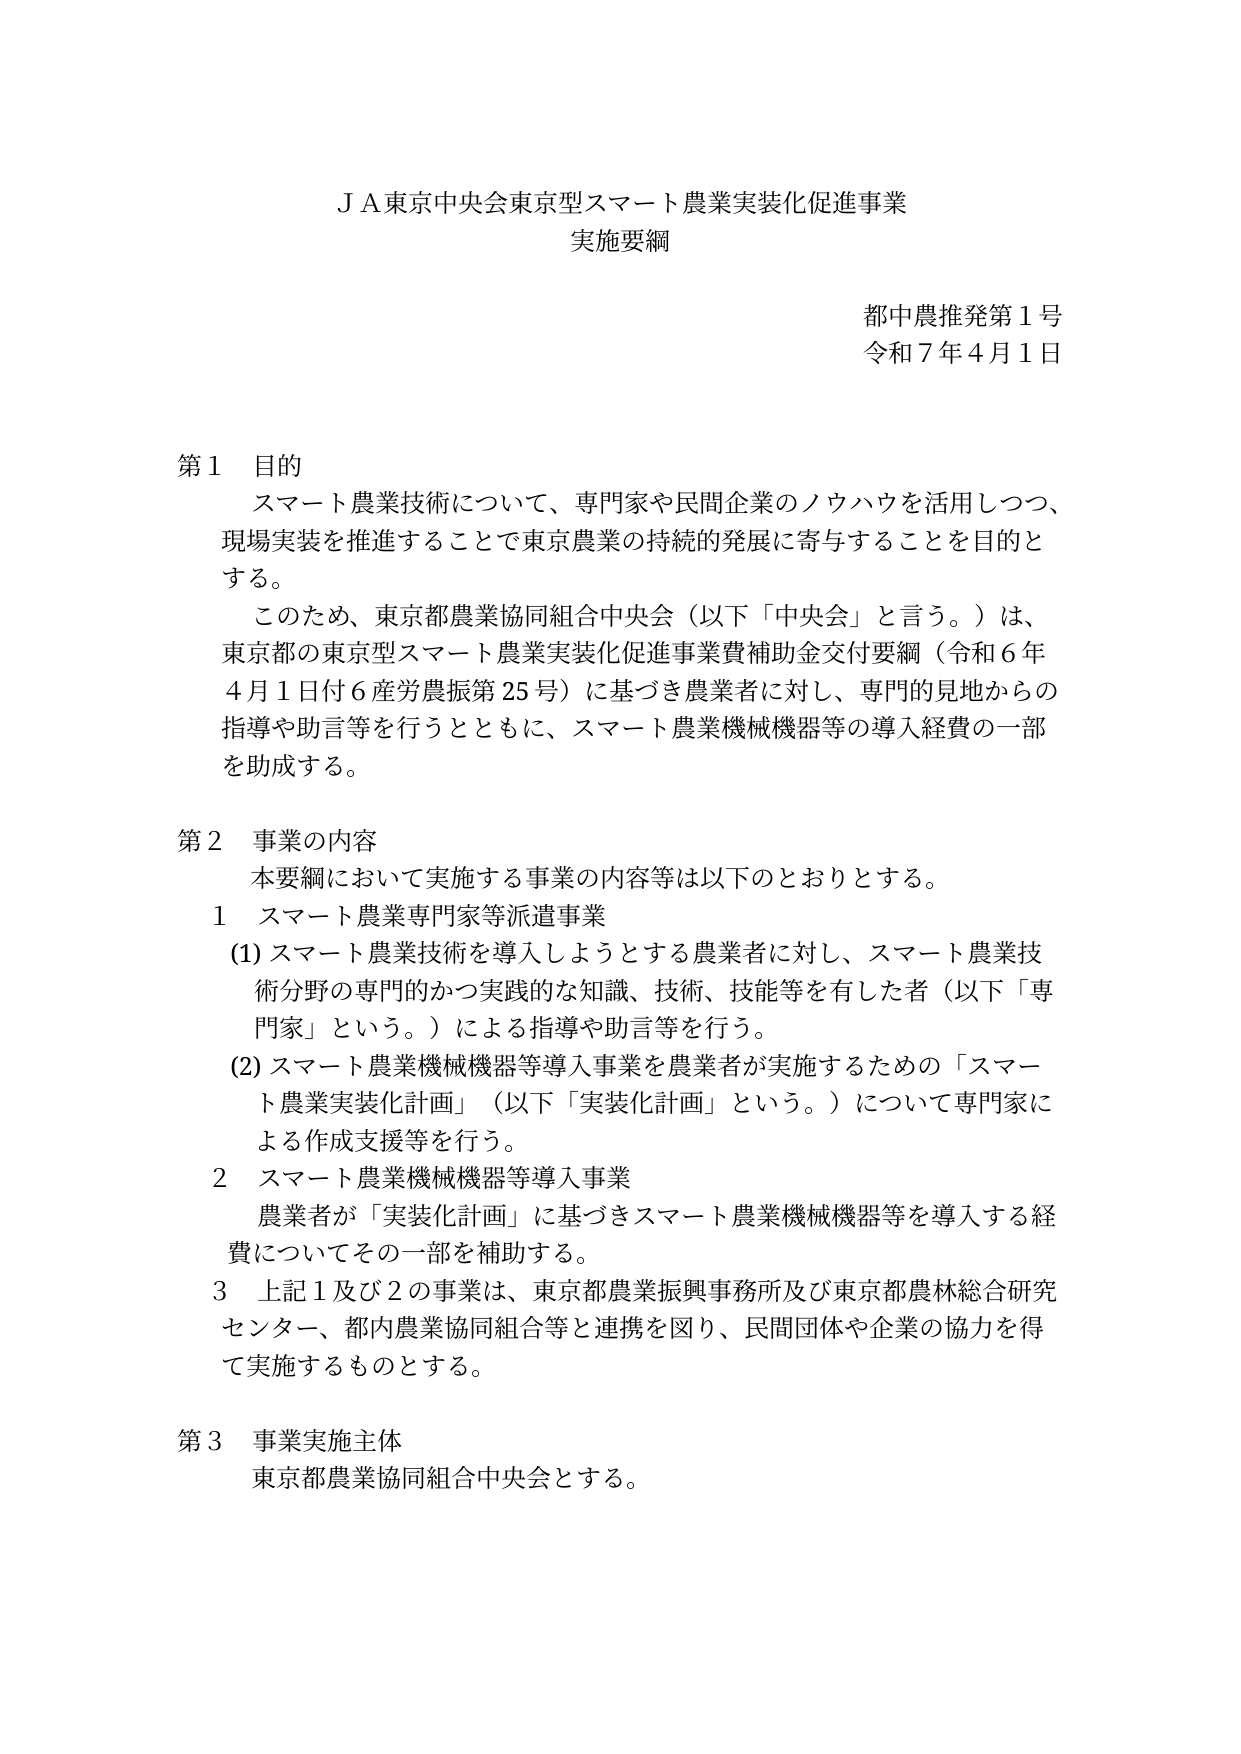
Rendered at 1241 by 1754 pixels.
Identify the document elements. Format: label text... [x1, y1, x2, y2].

list (1) スマート農業技術を導入しようとする農業者に対し、スマート農業技術分野の専門的かつ実践的な知識、技術、技能等を有した者（以下「専門家」という。）による指導や助言等を行う。 [230, 933, 1063, 1046]
list ３ 上記１及び２の事業は、東京都農業振興事務所及び東京都農林総合研究センター、都内農業協同組合等と連携を図り、民間団体や企業の協力を得て実施するものとする。 [207, 1271, 1063, 1383]
text 令和７年４月１日 [177, 333, 1063, 371]
list １ スマート農業専門家等派遣事業 [207, 896, 1063, 933]
list ２ スマート農業機械機器等導入事業 [207, 1158, 1063, 1196]
list 本要綱において実施する事業の内容等は以下のとおりとする。 [200, 858, 1063, 896]
list 農業者が「実装化計画」に基づきスマート農業機械機器等を導入する経費についてその一部を補助する。 [227, 1196, 1063, 1271]
text 実施要綱 [177, 221, 1063, 258]
text 第１ 目的 [177, 446, 1063, 483]
text 都中農推発第１号 [177, 296, 1063, 333]
text 第２ 事業の内容 [177, 821, 1063, 858]
text スマート農業技術について、専門家や民間企業のノウハウを活用しつつ、現場実装を推進することで東京農業の持続的発展に寄与することを目的とする。 [221, 483, 1063, 596]
text 第３ 事業実施主体 [177, 1421, 1063, 1458]
list (2) スマート農業機械機器等導入事業を農業者が実施するための「スマート農業実装化計画」（以下「実装化計画」という。）について専門家による作成支援等を行う。 [230, 1046, 1063, 1158]
text このため、東京都農業協同組合中央会（以下「中央会」と言う。）は、東京都の東京型スマート農業実装化促進事業費補助金交付要綱（令和６年４月１日付６産労農振第25号）に基づき農業者に対し、専門的見地からの指導や助言等を行うとともに、スマート農業機械機器等の導入経費の一部を助成する。 [221, 596, 1063, 783]
text ＪＡ東京中央会東京型スマート農業実装化促進事業 [177, 183, 1063, 221]
text 東京都農業協同組合中央会とする。 [221, 1458, 1063, 1496]
